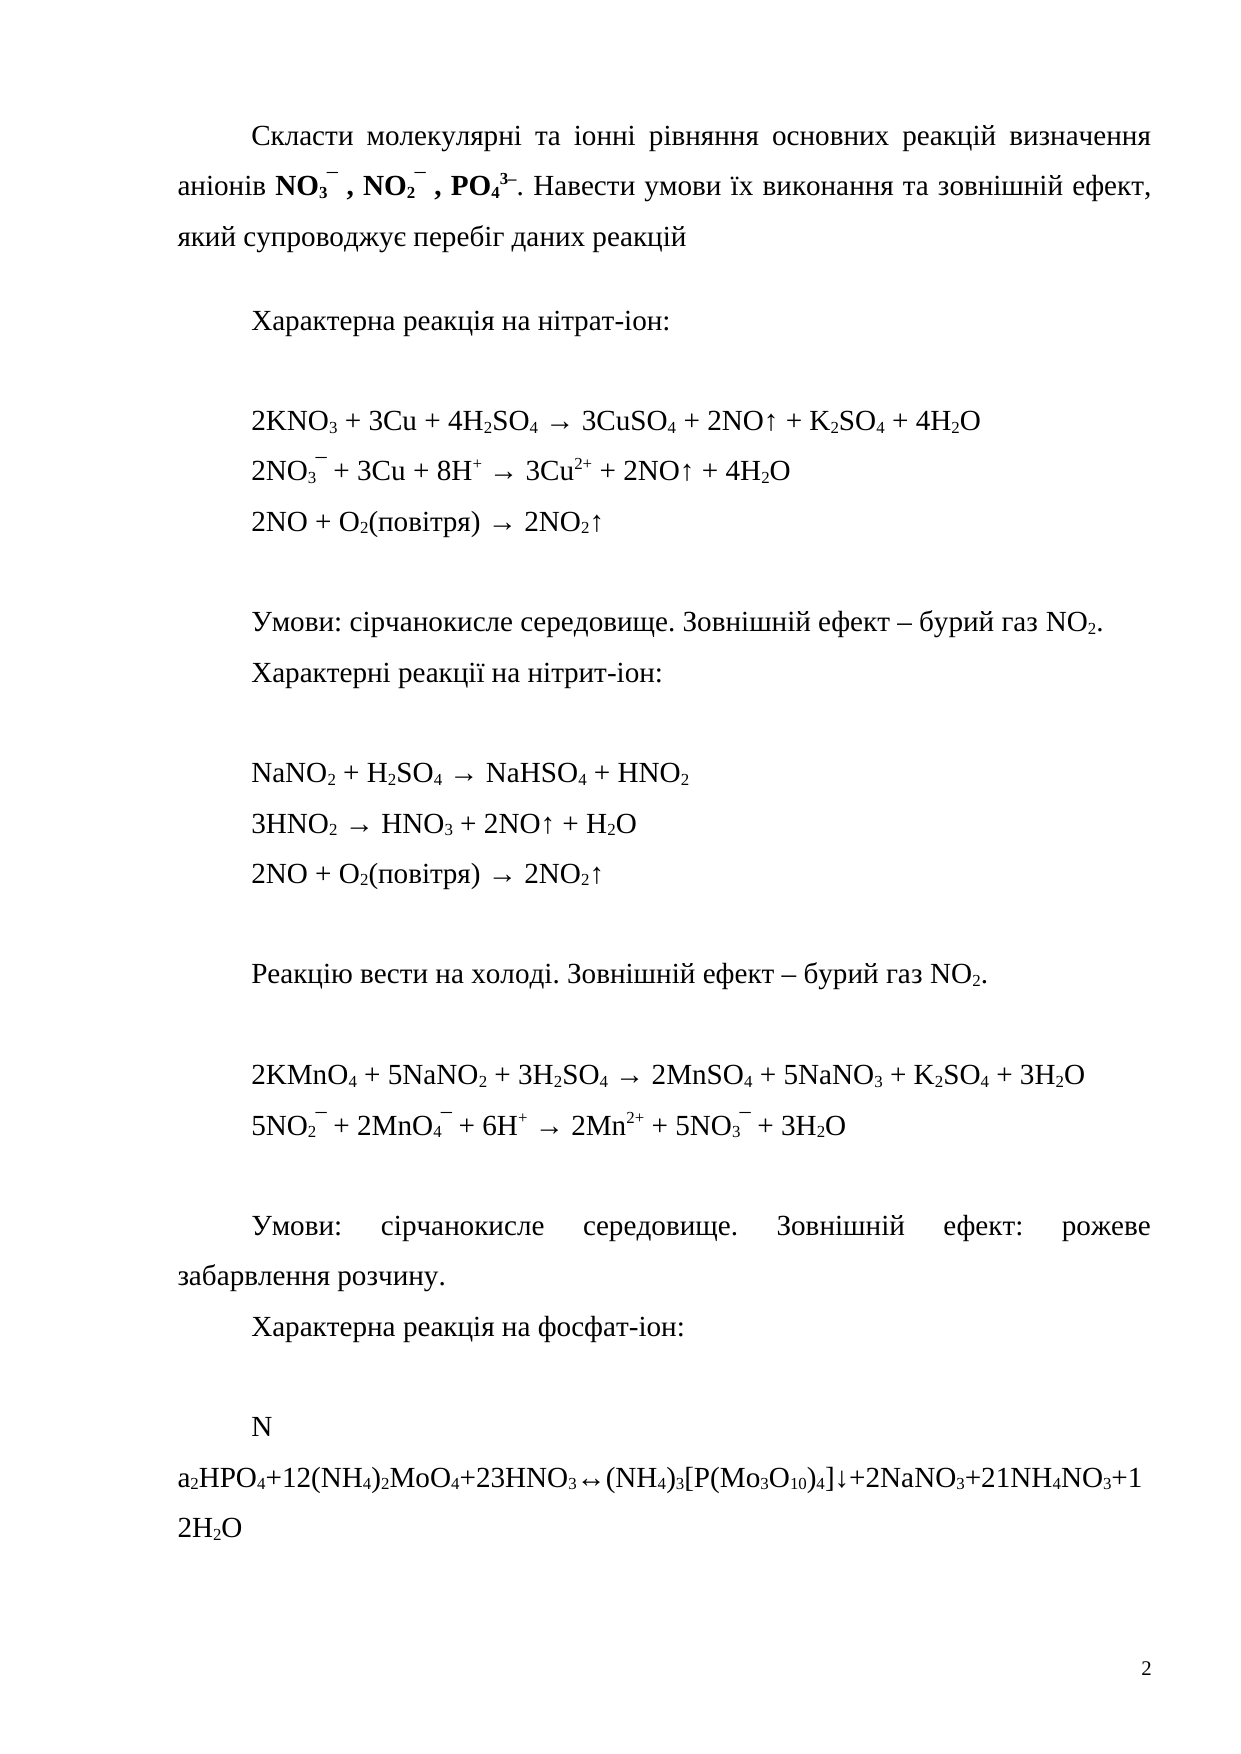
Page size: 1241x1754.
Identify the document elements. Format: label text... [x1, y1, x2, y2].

text Характерна реакція на фосфат-іон: [177, 1309, 1152, 1342]
text 5NO2‾ + 2MnO4‾ + 6H+ → 2Mn2+ + 5NO3‾ + 3H2O [177, 1108, 1152, 1141]
subtitle Скласти молекулярні та іонні рівняння основних реакцій визначення аніонів NO3‾ , NO2‾ , PO43–. Навести умови їх виконання та зовнішній ефект, який супроводжує перебіг даних реакцій [177, 118, 1152, 252]
text Реакцію вести на холоді. Зовнішній ефект – бурий газ NO2. [177, 957, 1152, 990]
text Умови: сірчанокисле середовище. Зовнішній ефект – бурий газ NO2. [177, 604, 1152, 638]
text Характерна реакція на нітрат-іон: [177, 303, 1152, 336]
text 2NO + O2(повітря) → 2NO2↑ [177, 856, 1152, 889]
text Характерні реакції на нітрит-іон: [177, 655, 1152, 688]
text NaNO2 + H2SO4 → NaHSO4 + HNO2 [177, 755, 1152, 789]
text 3HNO2 → HNO3 + 2NO↑ + H2O [177, 806, 1152, 839]
text 2KNO3 + 3Cu + 4H2SO4 → 3CuSO4 + 2NO↑ + K2SO4 + 4H2O [177, 403, 1152, 437]
text 2NO3‾ + 3Cu + 8H+ → 3Cu2+ + 2NO↑ + 4H2O [177, 453, 1152, 487]
text 2NO + O2(повітря) → 2NO2↑ [177, 504, 1152, 537]
text 2KMnO4 + 5NaNO2 + 3H2SO4 → 2MnSO4 + 5NaNO3 + K2SO4 + 3H2O [177, 1057, 1152, 1091]
text Na2HPO4+12(NH4)2MoO4+23HNO3↔(NH4)3[P(Mo3O10)4]↓+2NaNO3+21NH4NO3+12H2O [177, 1409, 1152, 1544]
text Умови: сірчанокисле середовище. Зовнішній ефект: рожеве забарвлення розчину. [177, 1208, 1152, 1292]
